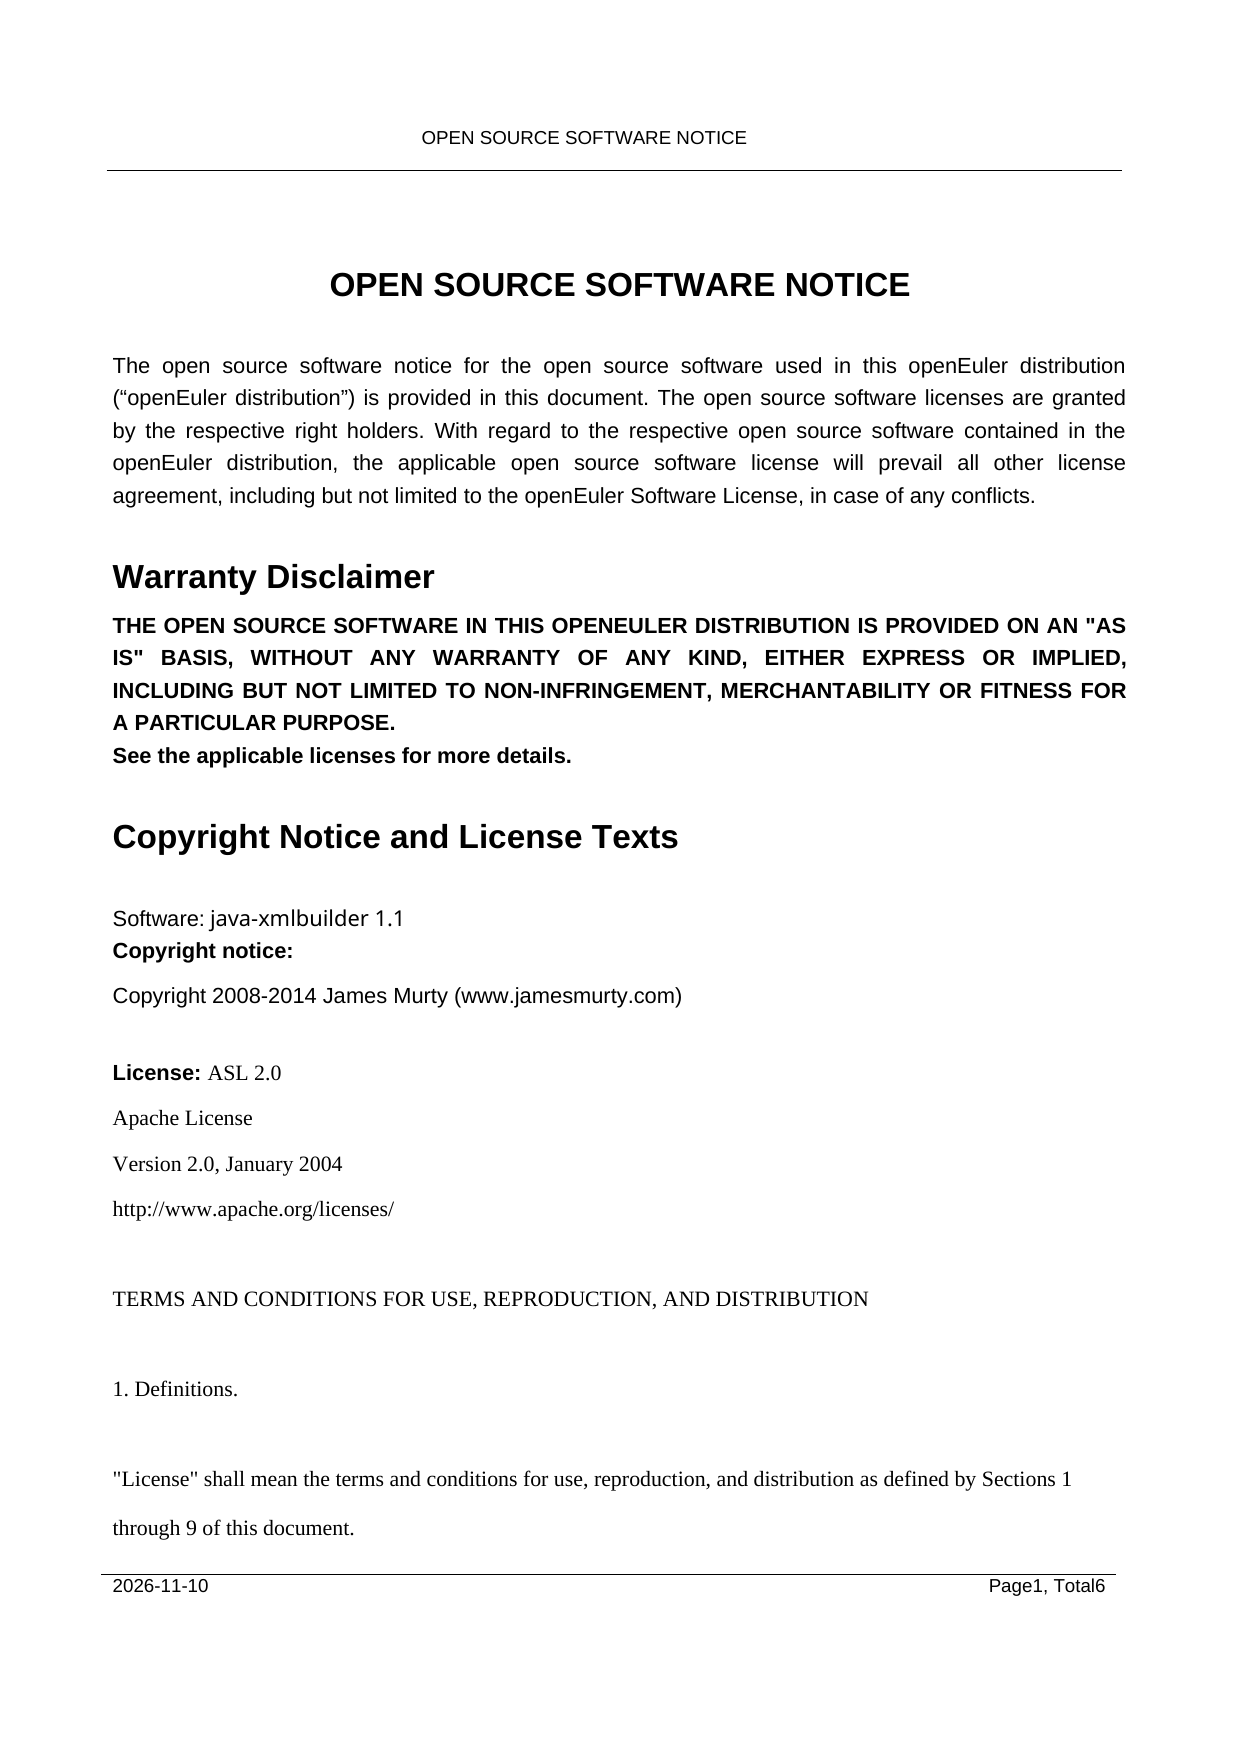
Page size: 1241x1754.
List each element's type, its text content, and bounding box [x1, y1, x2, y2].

text Version 2.0, January 2004 [112, 1147, 1128, 1179]
text Copyright notice: [112, 934, 1128, 966]
text Apache License [112, 1102, 1128, 1134]
text The open source software notice for the open source software used in this openEuler distribution (“openEuler distribution”) is provided in this document. The open source software licenses are granted by the respective right holders. With regard to the respective open source software contained in the openEuler distribution, the applicable open source software license will prevail all other license agreement, including but not limited to the openEuler Software License, in case of any conflicts. [112, 349, 1128, 511]
text Copyright 2008-2014 James Murty (www.jamesmurty.com) [112, 979, 1128, 1012]
text "License" shall mean the terms and conditions for use, reproduction, and distribution as defined by Sections 1 through 9 of this document. [112, 1463, 1128, 1544]
text OPEN SOURCE SOFTWARE NOTICE [112, 251, 1128, 316]
text TERMS AND CONDITIONS FOR USE, REPRODUCTION, AND DISTRIBUTION [112, 1282, 1128, 1315]
text Software: java-xmlbuilder 1.1 [112, 901, 1128, 934]
text 1. Definitions. [112, 1372, 1128, 1405]
text THE OPEN SOURCE SOFTWARE IN THIS OPENEULER DISTRIBUTION IS PROVIDED ON AN "AS IS" BASIS, WITHOUT ANY WARRANTY OF ANY KIND, EITHER EXPRESS OR IMPLIED, INCLUDING BUT NOT LIMITED TO NON-INFRINGEMENT, MERCHANTABILITY OR FITNESS FOR A PARTICULAR PURPOSE. See the applicable licenses for more details. [112, 609, 1128, 771]
text Copyright Notice and License Texts [112, 804, 1128, 869]
text License: ASL 2.0 [112, 1057, 1128, 1089]
text http://www.apache.org/licenses/ [112, 1192, 1128, 1224]
text Warranty Disclaimer [112, 544, 1128, 609]
